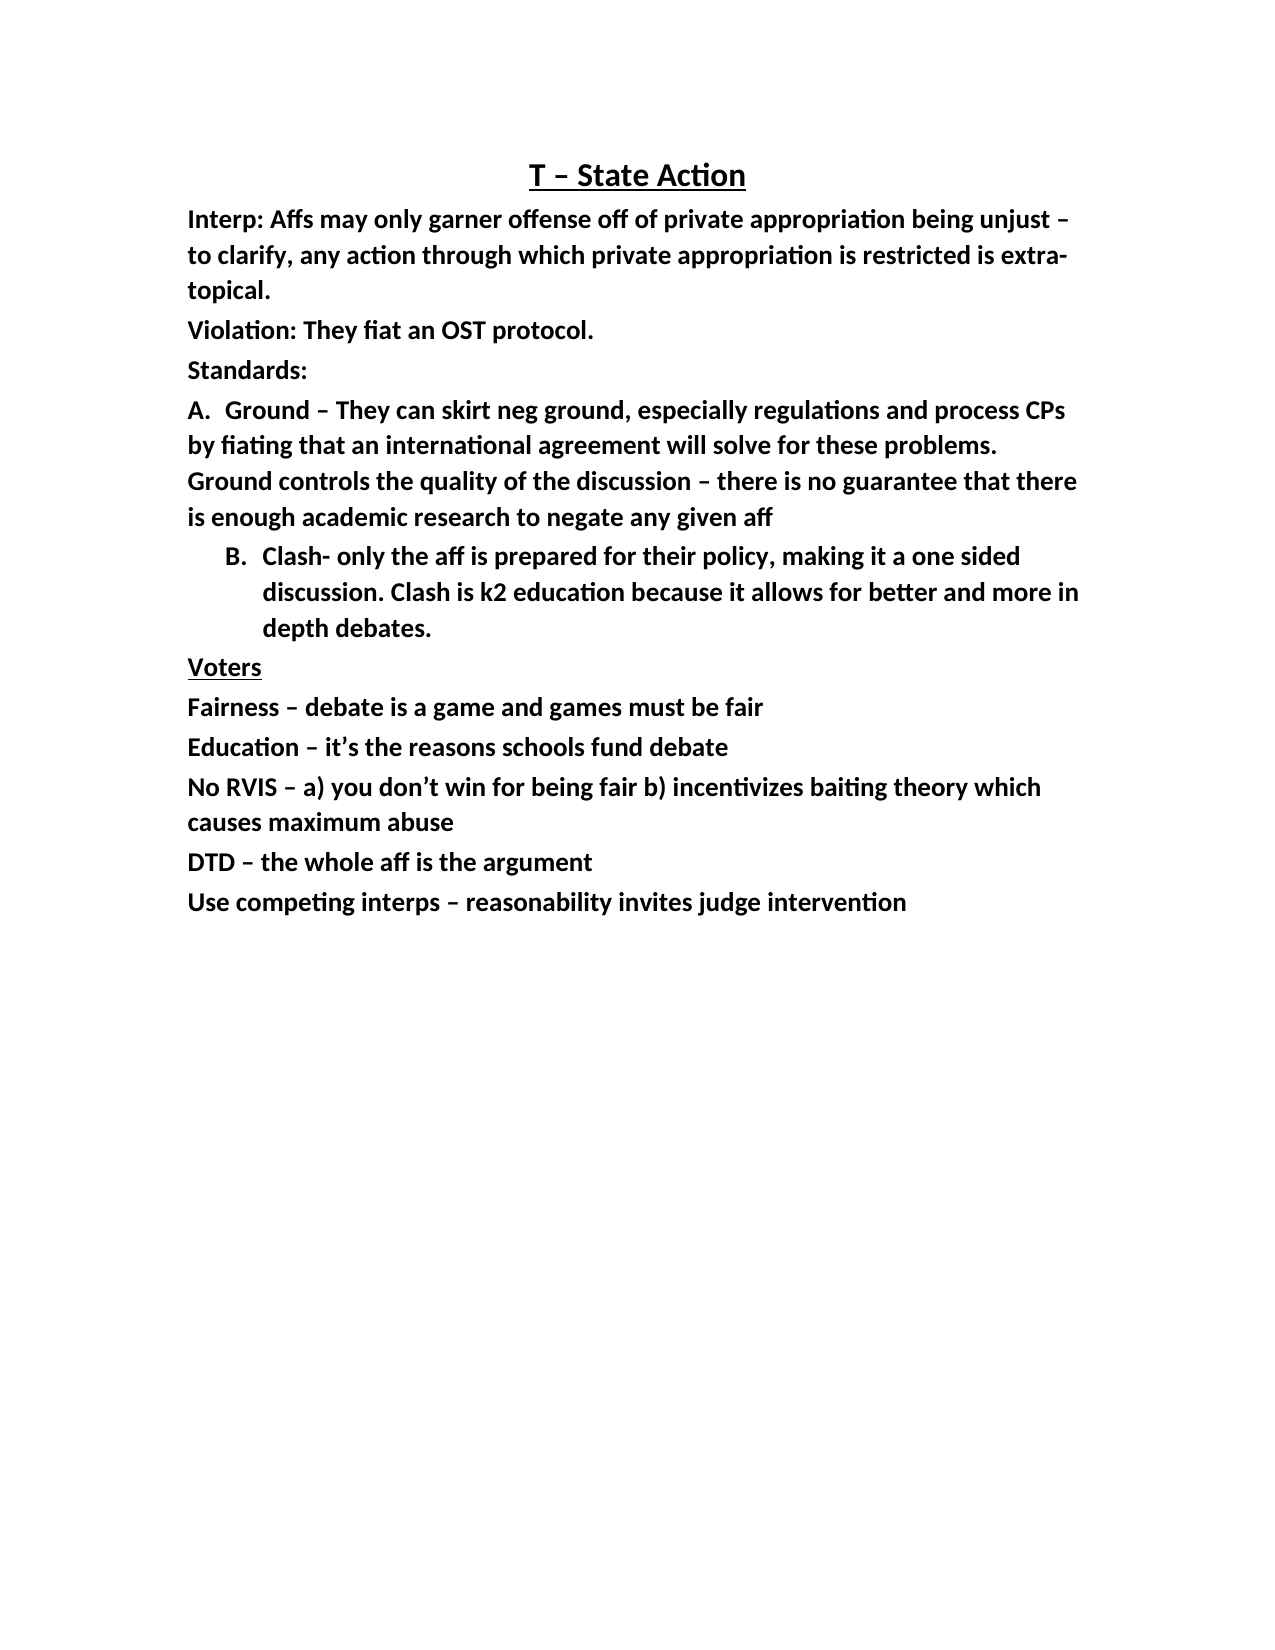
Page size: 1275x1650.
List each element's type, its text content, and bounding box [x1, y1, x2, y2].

subtitle Clash- only the aff is prepared for their policy, making it a one sided discussion. Clash is k2 education because it allows for better and more in depth debates. [225, 539, 1087, 644]
subtitle T – State Action [187, 154, 1087, 195]
subtitle Voters [187, 651, 1087, 684]
subtitle DTD – the whole aff is the argument [187, 845, 1087, 878]
subtitle Standards: [187, 353, 1087, 386]
subtitle Education – it’s the reasons schools fund debate [187, 730, 1087, 763]
subtitle Interp: Affs may only garner offense off of private appropriation being unjust – to clarify, any action through which private appropriation is restricted is extra-topical. [187, 202, 1087, 307]
subtitle Use competing interps – reasonability invites judge intervention [187, 885, 1087, 918]
subtitle Ground – They can skirt neg ground, especially regulations and process CPs by fiating that an international agreement will solve for these problems. Ground controls the quality of the discussion – there is no guarantee that there is enough academic research to negate any given aff [187, 393, 1087, 533]
subtitle Violation: They fiat an OST protocol. [187, 313, 1087, 346]
subtitle Fairness – debate is a game and games must be fair [187, 690, 1087, 723]
subtitle No RVIS – a) you don’t win for being fair b) incentivizes baiting theory which causes maximum abuse [187, 770, 1087, 839]
